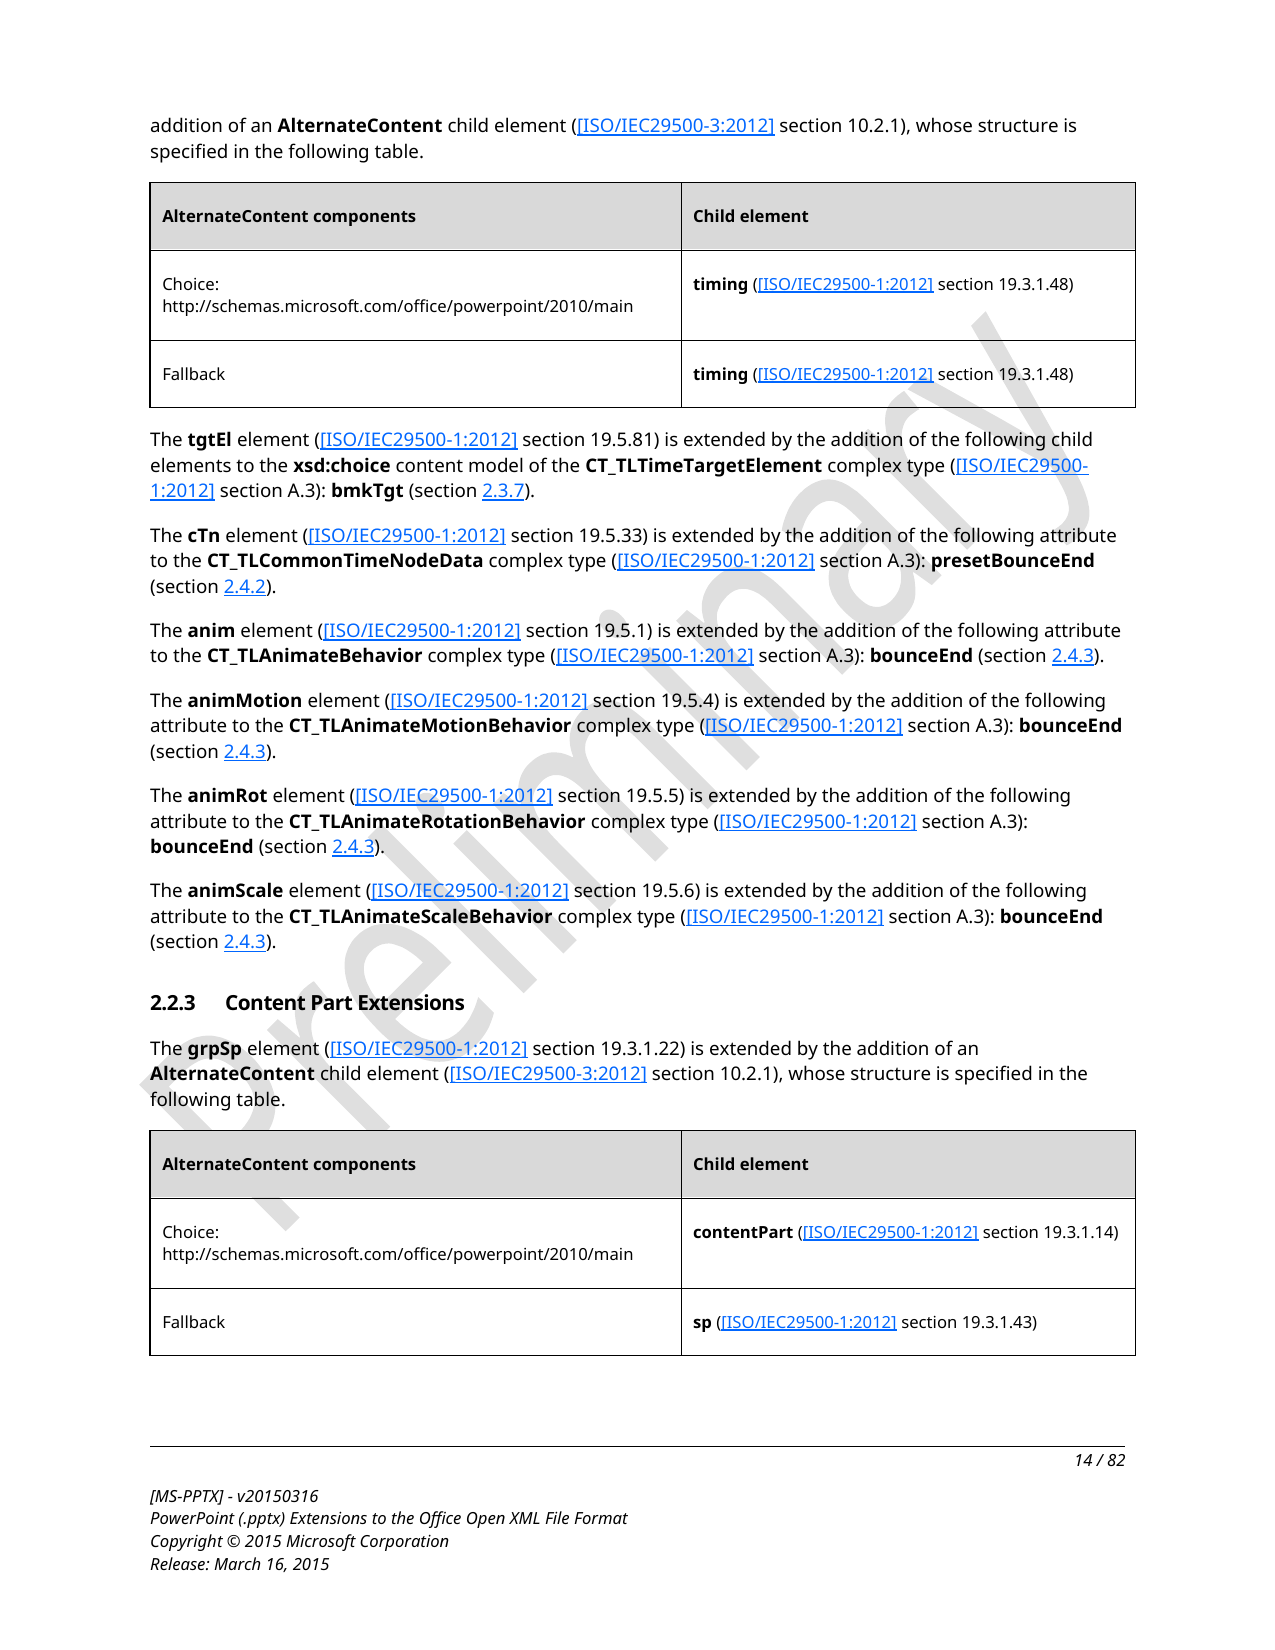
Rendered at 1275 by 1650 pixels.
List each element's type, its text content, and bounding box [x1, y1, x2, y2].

text The animMotion element ([ISO/IEC29500-1:2012] section 19.5.4) is extended by the addition of the following attribute to the CT_TLAnimateMotionBehavior complex type ([ISO/IEC29500-1:2012] section A.3): bounceEnd (section 2.4.3). [150, 687, 1125, 764]
table_cell contentPart ([ISO/IEC29500-1:2012] section 19.3.1.14) [682, 1199, 1135, 1287]
table_header AlternateContent components [151, 1131, 681, 1197]
table_cell timing ([ISO/IEC29500-1:2012] section 19.3.1.48) [682, 251, 1135, 339]
table_cell Choice: http://schemas.microsoft.com/office/powerpoint/2010/main [151, 1199, 681, 1287]
text The anim element ([ISO/IEC29500-1:2012] section 19.5.1) is extended by the addition of the following attribute to the CT_TLAnimateBehavior complex type ([ISO/IEC29500-1:2012] section A.3): bounceEnd (section 2.4.3). [150, 617, 1125, 668]
text The cTn element ([ISO/IEC29500-1:2012] section 19.5.33) is extended by the addition of the following attribute to the CT_TLCommonTimeNodeData complex type ([ISO/IEC29500-1:2012] section A.3): presetBounceEnd (section 2.4.2). [150, 522, 1125, 598]
subtitle Content Part Extensions [150, 988, 1125, 1016]
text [150, 112, 1125, 163]
text The grpSp element ([ISO/IEC29500-1:2012] section 19.3.1.22) is extended by the addition of an AlternateContent child element ([ISO/IEC29500-3:2012] section 10.2.1), whose structure is specified in the following table. [150, 1035, 1125, 1111]
table_cell Choice: http://schemas.microsoft.com/office/powerpoint/2010/main [151, 251, 681, 339]
text The animRot element ([ISO/IEC29500-1:2012] section 19.5.5) is extended by the addition of the following attribute to the CT_TLAnimateRotationBehavior complex type ([ISO/IEC29500-1:2012] section A.3): bounceEnd (section 2.4.3). [150, 782, 1125, 859]
table_cell sp ([ISO/IEC29500-1:2012] section 19.3.1.43) [682, 1289, 1135, 1355]
table_header Child element [682, 1131, 1135, 1197]
text The tgtEl element ([ISO/IEC29500-1:2012] section 19.5.81) is extended by the addition of the following child elements to the xsd:choice content model of the CT_TLTimeTargetElement complex type ([ISO/IEC29500-1:2012] section A.3): bmkTgt (section 2.3.7). [150, 427, 1125, 503]
table_cell Fallback [151, 1289, 681, 1355]
text The animScale element ([ISO/IEC29500-1:2012] section 19.5.6) is extended by the addition of the following attribute to the CT_TLAnimateScaleBehavior complex type ([ISO/IEC29500-1:2012] section A.3): bounceEnd (section 2.4.3). [150, 878, 1125, 954]
table_header Child element [682, 183, 1135, 249]
table_cell timing ([ISO/IEC29500-1:2012] section 19.3.1.48) [682, 341, 1135, 407]
table_header AlternateContent components [151, 183, 681, 249]
table_cell Fallback [151, 341, 681, 407]
